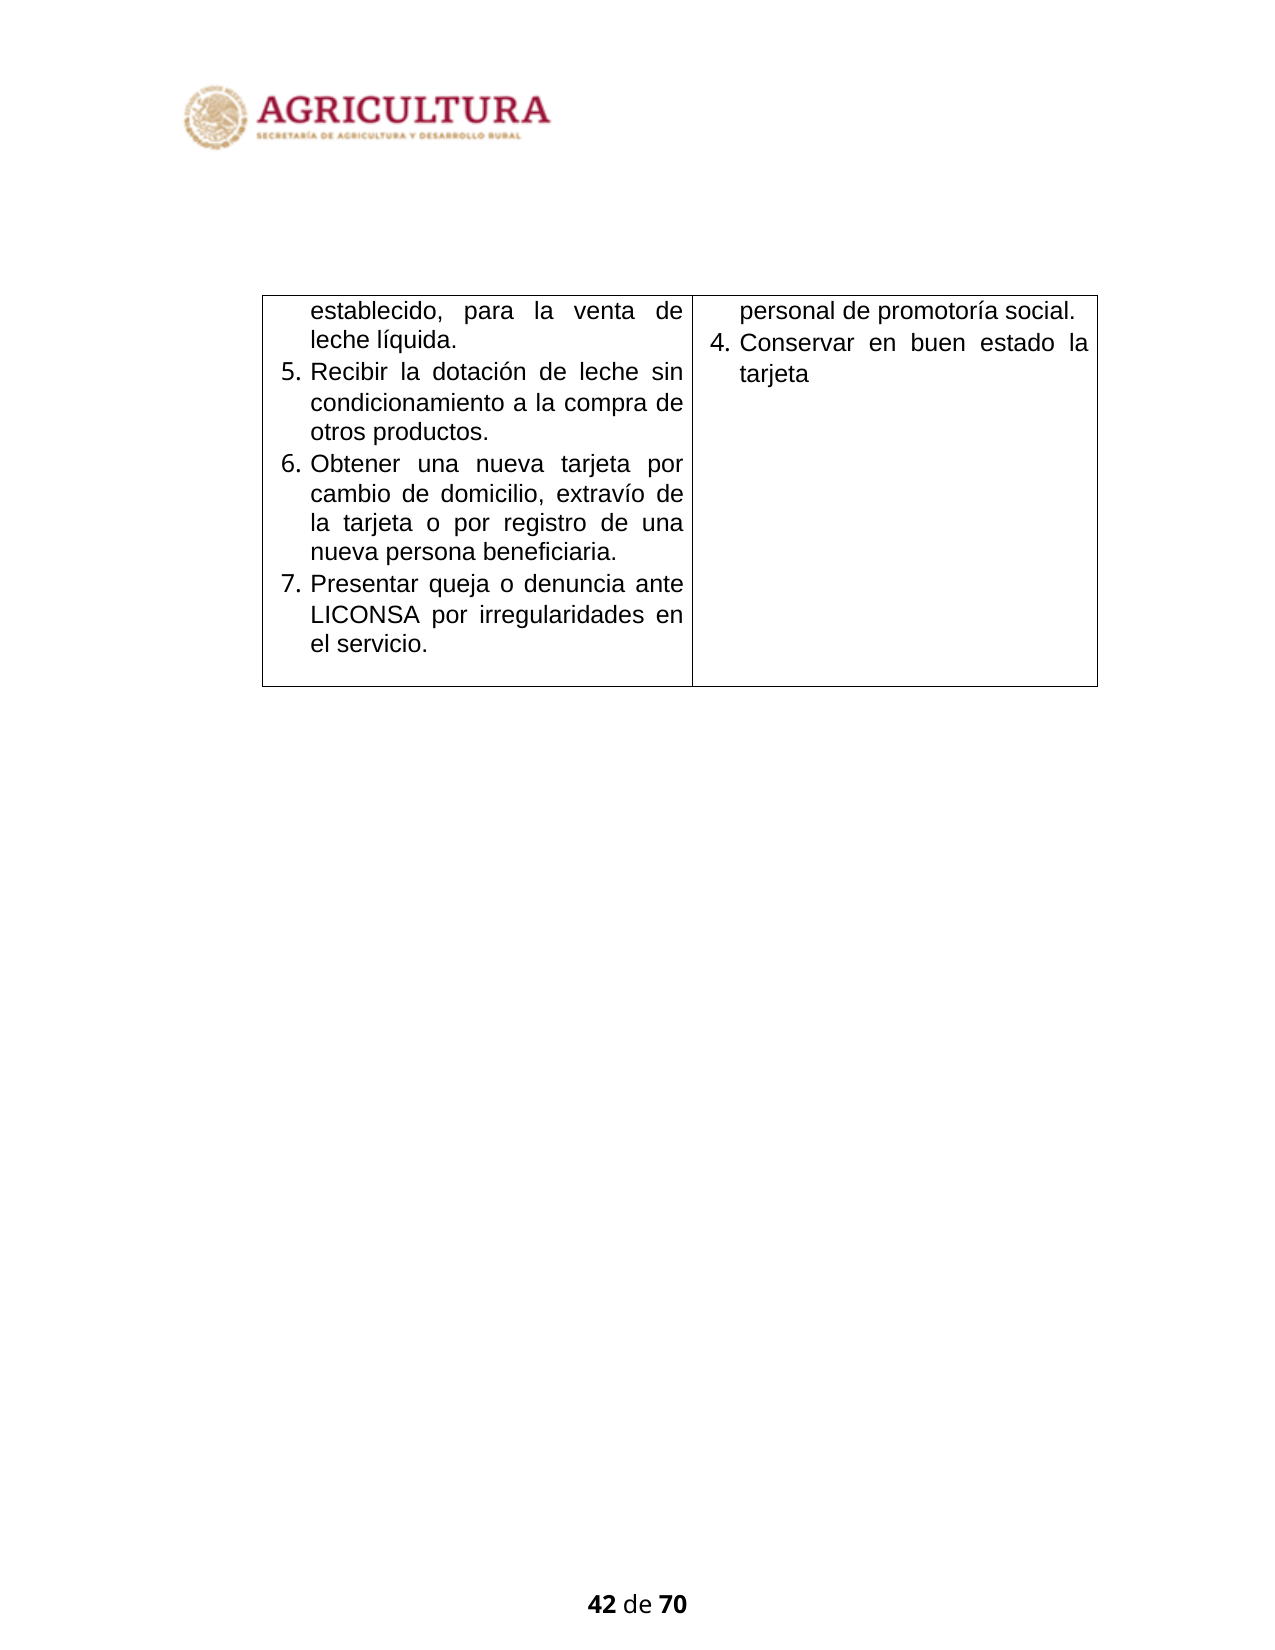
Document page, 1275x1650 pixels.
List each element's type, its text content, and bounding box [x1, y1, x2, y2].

picture [177, 62, 561, 159]
